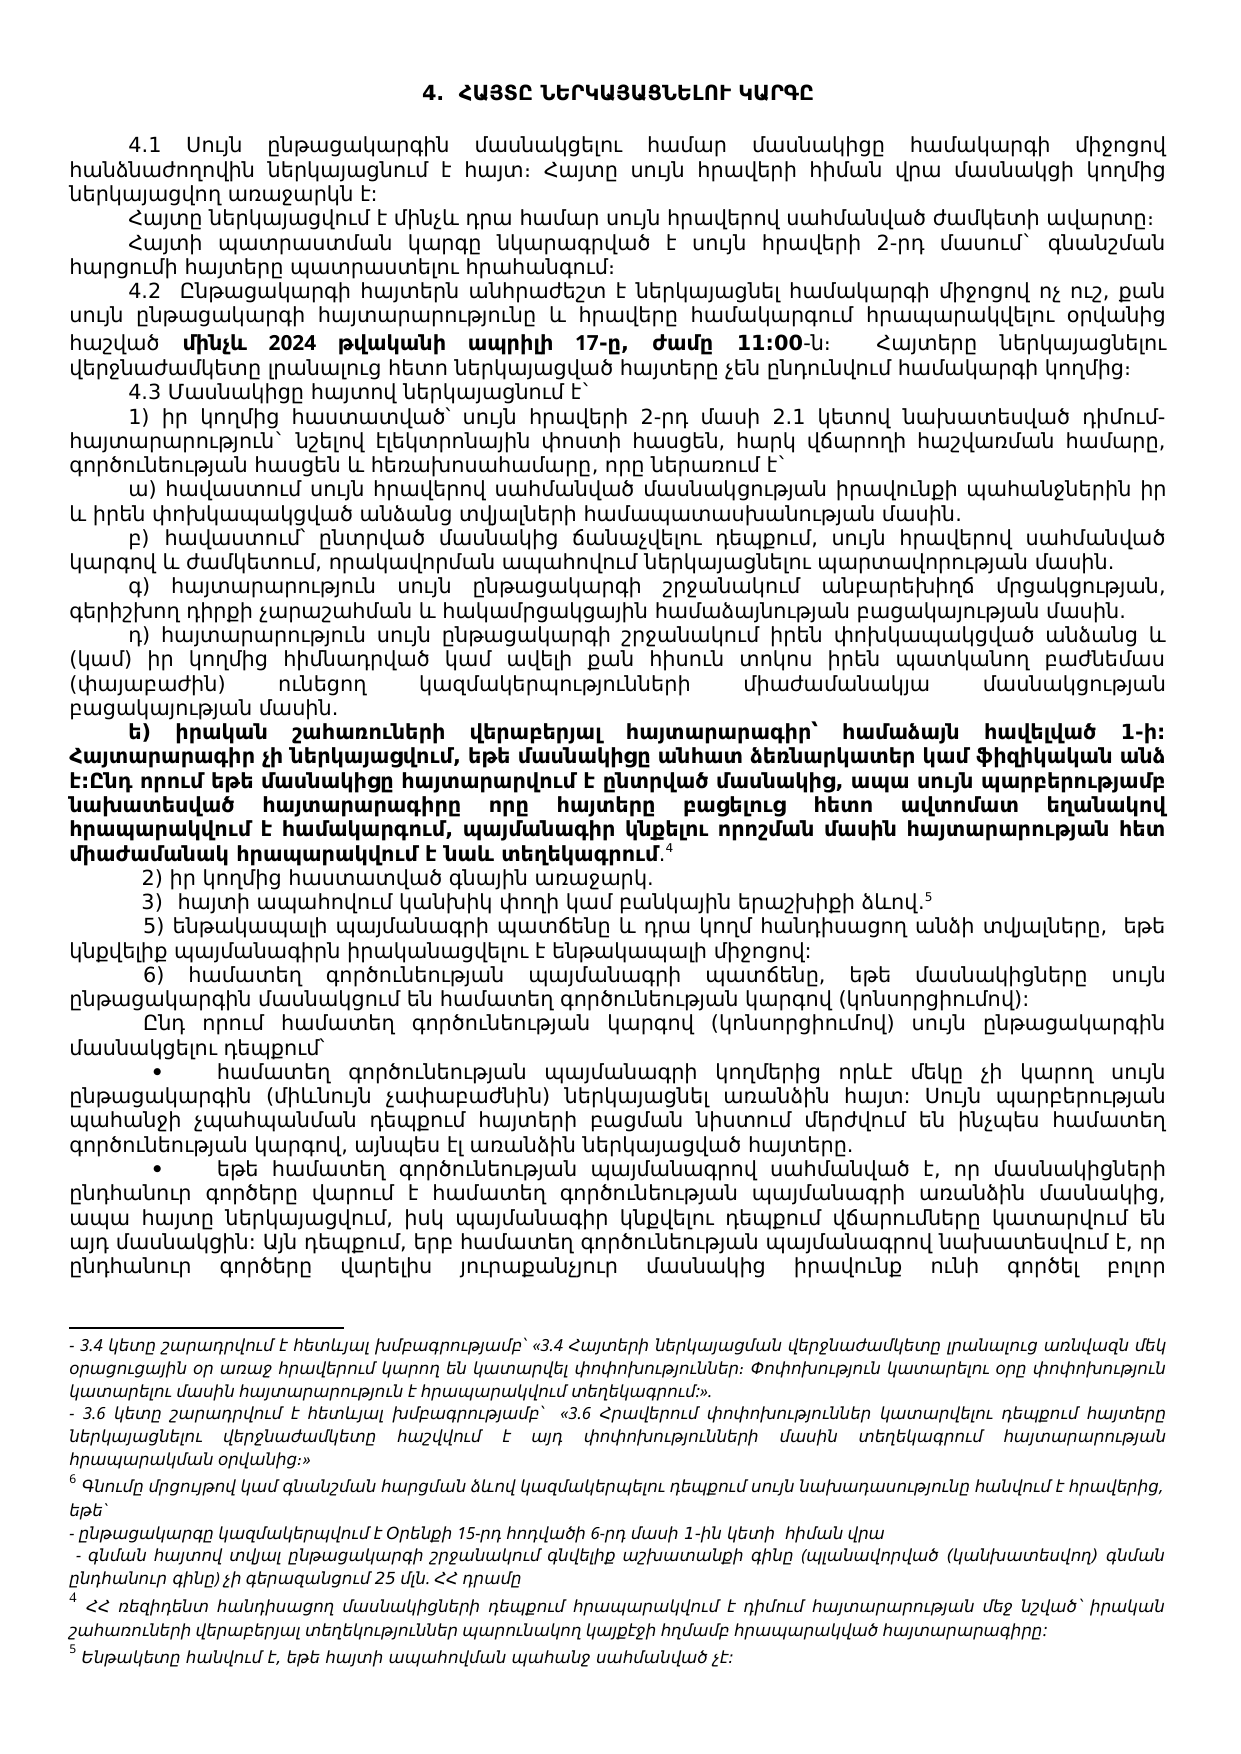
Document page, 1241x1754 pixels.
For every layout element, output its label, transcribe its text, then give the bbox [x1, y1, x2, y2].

text բ) հավաստում՝ ընտրված մասնակից ճանաչվելու դեպքում, սույն հրավերով սահմանված կարգով և ժամկետում, որակավորման ապահովում ներկայացնելու պարտավորության մասին. [69, 526, 1167, 574]
text Հայտը ներկայացվում է մինչև դրա համար սույն հրավերով սահմանված ժամկետի ավարտը։ [69, 206, 1167, 231]
text 6) համատեղ գործունեության պայմանագրի պատճենը, եթե մասնակիցները սույն ընթացակարգին մասնակցում են համատեղ գործունեության կարգով (կոնսորցիումով): [69, 963, 1167, 1011]
list համատեղ գործունեության պայմանագրի կողմերից որևէ մեկը չի կարող սույն ընթացակարգին (միևնույն չափաբաժնին) ներկայացնել առանձին հայտ: Սույն պարբերության պահանջի չպահպանման դեպքում հայտերի բացման նիստում մերժվում են ինչպես համատեղ գործունեության կարգով, այնպես էլ առանձին ներկայացված հայտերը. [69, 1060, 1167, 1157]
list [69, 1157, 1167, 1278]
text 4. ՀԱՅՏԸ ՆԵՐԿԱՅԱՑՆԵԼՈՒ ԿԱՐԳԸ [69, 81, 1167, 105]
text 2) իր կողմից հաստատված գնային առաջարկ. [69, 866, 1167, 890]
text 4.1 Սույն ընթացակարգին մասնակցելու համար մասնակիցը համակարգի միջոցով հանձնաժողովին ներկայացնում է հայտ։ Հայտը սույն հրավերի հիման վրա մասնակցի կողմից ներկայացվող առաջարկն է: [69, 133, 1167, 206]
text Հայտի պատրաստման կարգը նկարագրված է սույն հրավերի 2-րդ մասում` գնանշման հարցումի հայտերը պատրաստելու հրահանգում։ [69, 231, 1167, 279]
text 4.2 Ընթացակարգի հայտերն անհրաժեշտ է ներկայացնել համակարգի միջոցով ոչ ուշ, քան սույն ընթացակարգի հայտարարությունը և հրավերը համակարգում հրապարակվելու օրվանից հաշված մինչև 2024 թվականի ապրիլի 17-ը, ժամը 11:00-ն։ Հայտերը ներկայացնելու վերջնաժամկետը լրանալուց հետո ներկայացված հայտերը չեն ընդունվում համակարգի կողմից։ [69, 279, 1167, 380]
text 4.3 Մասնակիցը հայտով ներկայացնում է` [69, 380, 1167, 405]
text Ընդ որում համատեղ գործունեության կարգով (կոնսորցիումով) սույն ընթացակարգին մասնակցելու դեպքում՝ [69, 1011, 1167, 1060]
text ե) իրական շահառուների վերաբերյալ հայտարարագիր՝ համաձայն հավելված 1-ի: Հայտարարագիր չի ներկայացվում, եթե մասնակիցը անհատ ձեռնարկատեր կամ ֆիզիկական անձ է:Ընդ որում եթե մասնակիցը հայտարարվում է ընտրված մասնակից, ապա սույն պարբերությամբ նախատեսված հայտարարագիրը որը հայտերը բացելուց հետո ավտոմատ եղանակով հրապարակվում է համակարգում, պայմանագիր կնքելու որոշման մասին հայտարարության հետ միաժամանակ հրապարակվում է նաև տեղեկագրում. [69, 720, 1167, 866]
text 1) իր կողմից հաստատված՝ սույն հրավերի 2-րդ մասի 2.1 կետով նախատեսված դիմում-հայտարարություն` նշելով էլեկտրոնային փոստի հասցեն, հարկ վճարողի հաշվառման համարը, գործունեության հասցեն և հեռախոսահամարը, որը ներառում է` [69, 405, 1167, 477]
text գ) հայտարարություն սույն ընթացակարգի շրջանակում անբարեխիղճ մրցակցության, գերիշխող դիրքի չարաշահման և հակամրցակցային համաձայնության բացակայության մասին. [69, 574, 1167, 623]
text դ) հայտարարություն սույն ընթացակարգի շրջանակում իրեն փոխկապակցված անձանց և (կամ) իր կողմից հիմնադրված կամ ավելի քան հիսուն տոկոս իրեն պատկանող բաժնեմաս (փայաբաժին) ունեցող կազմակերպությունների միաժամանակյա մասնակցության բացակայության մասին. [69, 623, 1167, 720]
text 5) ենթակապալի պայմանագրի պատճենը և դրա կողմ հանդիսացող անձի տվյալները, եթե կնքվելիք պայմանագիրն իրականացվելու է ենթակապալի միջոցով: [69, 914, 1167, 963]
text 3) հայտի ապահովում կանխիկ փողի կամ բանկային երաշխիքի ձևով. [69, 890, 1167, 914]
text ա) հավաստում սույն հրավերով սահմանված մասնակցության իրավունքի պահանջներին իր և իրեն փոխկապակցված անձանց տվյալների համապատասխանության մասին. [69, 477, 1167, 526]
